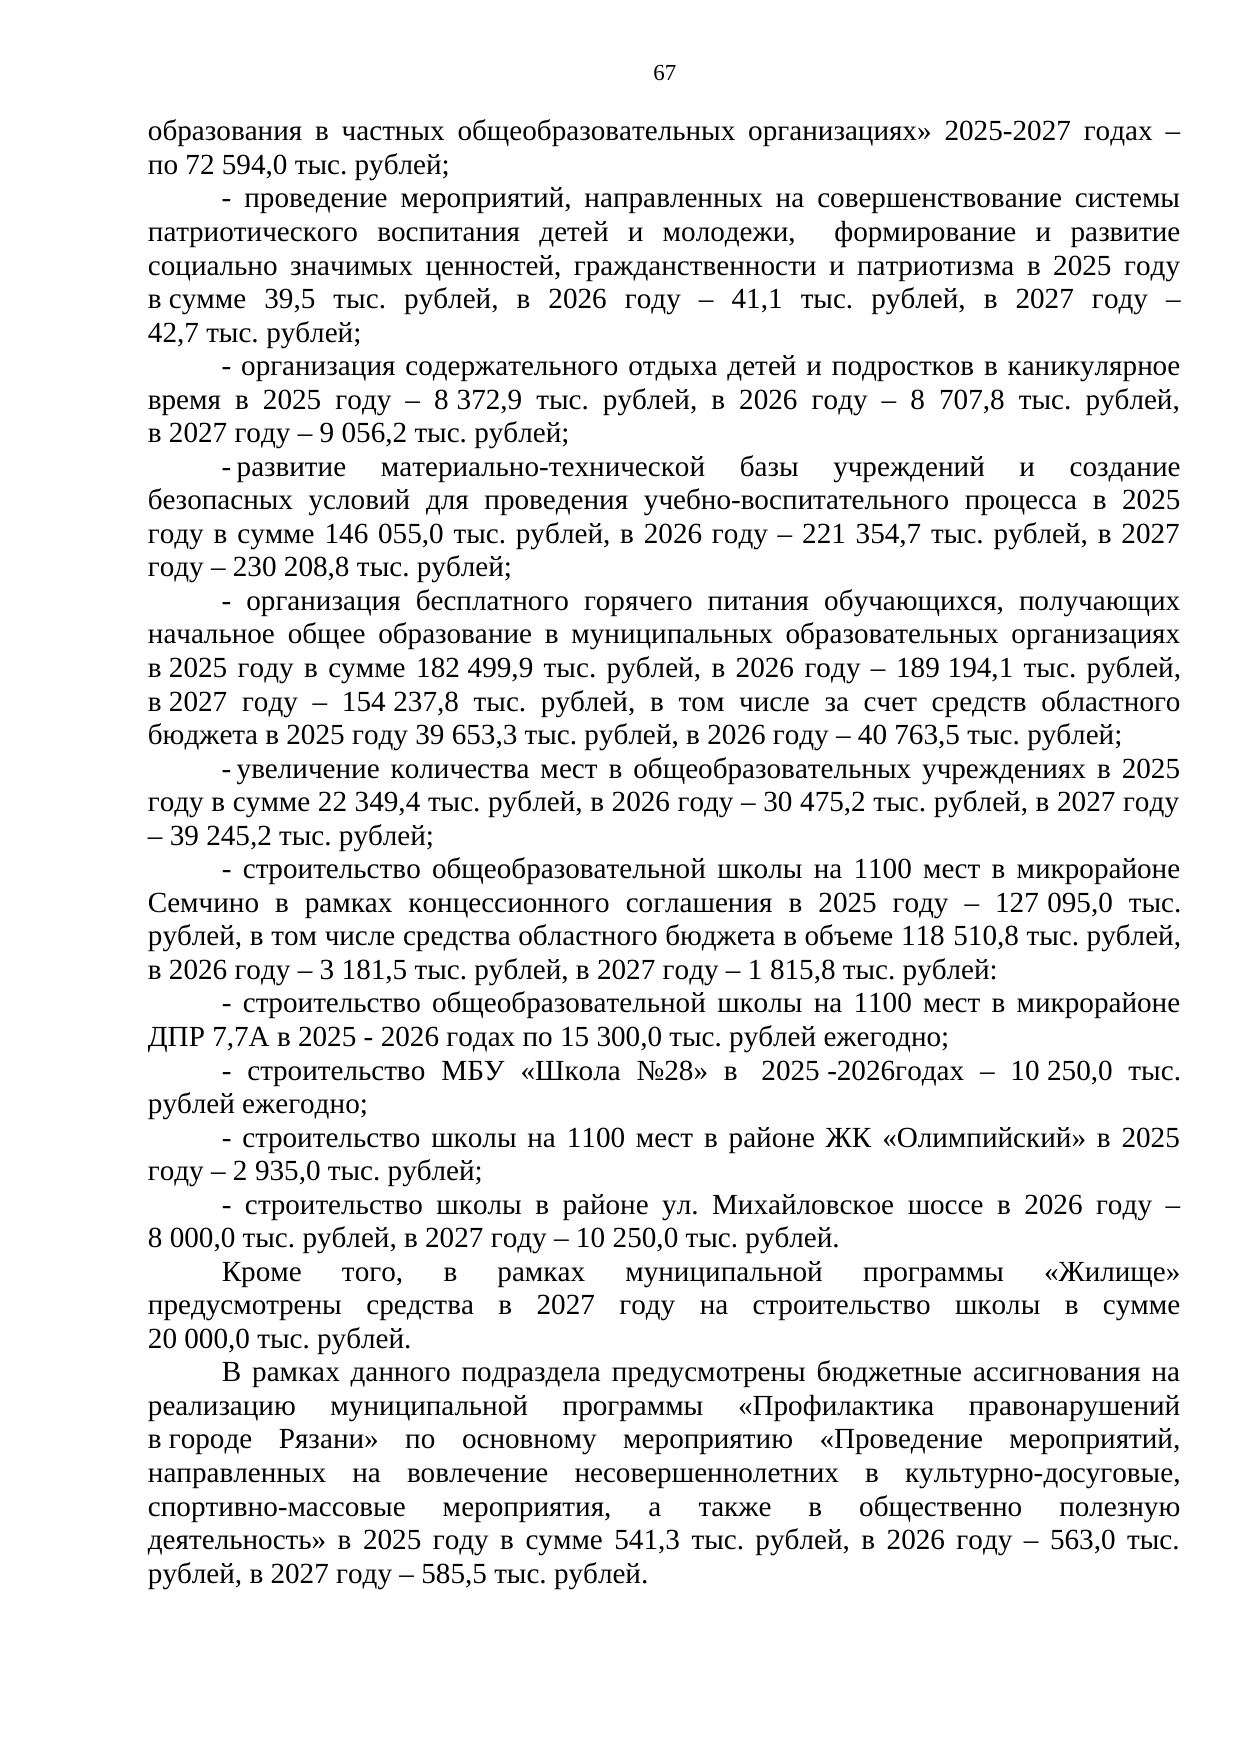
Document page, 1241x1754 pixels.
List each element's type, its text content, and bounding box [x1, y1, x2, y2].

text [148, 113, 1181, 181]
text - проведение мероприятий, направленных на совершенствование системы патриотического воспитания детей и молодежи, формирование и развитие социально значимых ценностей, гражданственности и патриотизма в 2025 году в сумме 39,5 тыс. рублей, в 2026 году – 41,1 тыс. рублей, в 2027 году – 42,7 тыс. рублей; [148, 181, 1181, 348]
text - организация содержательного отдыха детей и подростков в каникулярное время в 2025 году – 8 372,9 тыс. рублей, в 2026 году – 8 707,8 тыс. рублей, в 2027 году – 9 056,2 тыс. рублей; [148, 348, 1181, 449]
text В рамках данного подраздела предусмотрены бюджетные ассигнования на реализацию муниципальной программы «Профилактика правонарушений в городе Рязани» по основному мероприятию «Проведение мероприятий, направленных на вовлечение несовершеннолетних в культурно-досуговые, спортивно-массовые мероприятия, а также в общественно полезную деятельность» в 2025 году в сумме 541,3 тыс. рублей, в 2026 году – 563,0 тыс. рублей, в 2027 году – 585,5 тыс. рублей. [148, 1354, 1181, 1589]
text - увеличение количества мест в общеобразовательных учреждениях в 2025 году в сумме 22 349,4 тыс. рублей, в 2026 году – 30 475,2 тыс. рублей, в 2027 году – 39 245,2 тыс. рублей; [148, 751, 1181, 851]
text - строительство школы в районе ул. Михайловское шоссе в 2026 году – 8 000,0 тыс. рублей, в 2027 году – 10 250,0 тыс. рублей. [148, 1187, 1181, 1254]
text - строительство школы на 1100 мест в районе ЖК «Олимпийский» в 2025 году – 2 935,0 тыс. рублей; [148, 1120, 1181, 1187]
text - развитие материально-технической базы учреждений и создание безопасных условий для проведения учебно-воспитательного процесса в 2025 году в сумме 146 055,0 тыс. рублей, в 2026 году – 221 354,7 тыс. рублей, в 2027 году – 230 208,8 тыс. рублей; [148, 449, 1181, 583]
text - организация бесплатного горячего питания обучающихся, получающих начальное общее образование в муниципальных образовательных организациях в 2025 году в сумме 182 499,9 тыс. рублей, в 2026 году – 189 194,1 тыс. рублей, в 2027 году – 154 237,8 тыс. рублей, в том числе за счет средств областного бюджета в 2025 году 39 653,3 тыс. рублей, в 2026 году – 40 763,5 тыс. рублей; [148, 583, 1181, 751]
text Кроме того, в рамках муниципальной программы «Жилище» предусмотрены средства в 2027 году на строительство школы в сумме 20 000,0 тыс. рублей. [148, 1254, 1181, 1354]
text - строительство общеобразовательной школы на 1100 мест в микрорайоне ДПР 7,7А в 2025 - 2026 годах по 15 300,0 тыс. рублей ежегодно; [148, 986, 1181, 1053]
text - строительство МБУ «Школа №28» в 2025 -2026годах – 10 250,0 тыс. рублей ежегодно; [148, 1053, 1181, 1120]
text - строительство общеобразовательной школы на 1100 мест в микрорайоне Семчино в рамках концессионного соглашения в 2025 году – 127 095,0 тыс. рублей, в том числе средства областного бюджета в объеме 118 510,8 тыс. рублей, в 2026 году – 3 181,5 тыс. рублей, в 2027 году – 1 815,8 тыс. рублей: [148, 851, 1181, 986]
